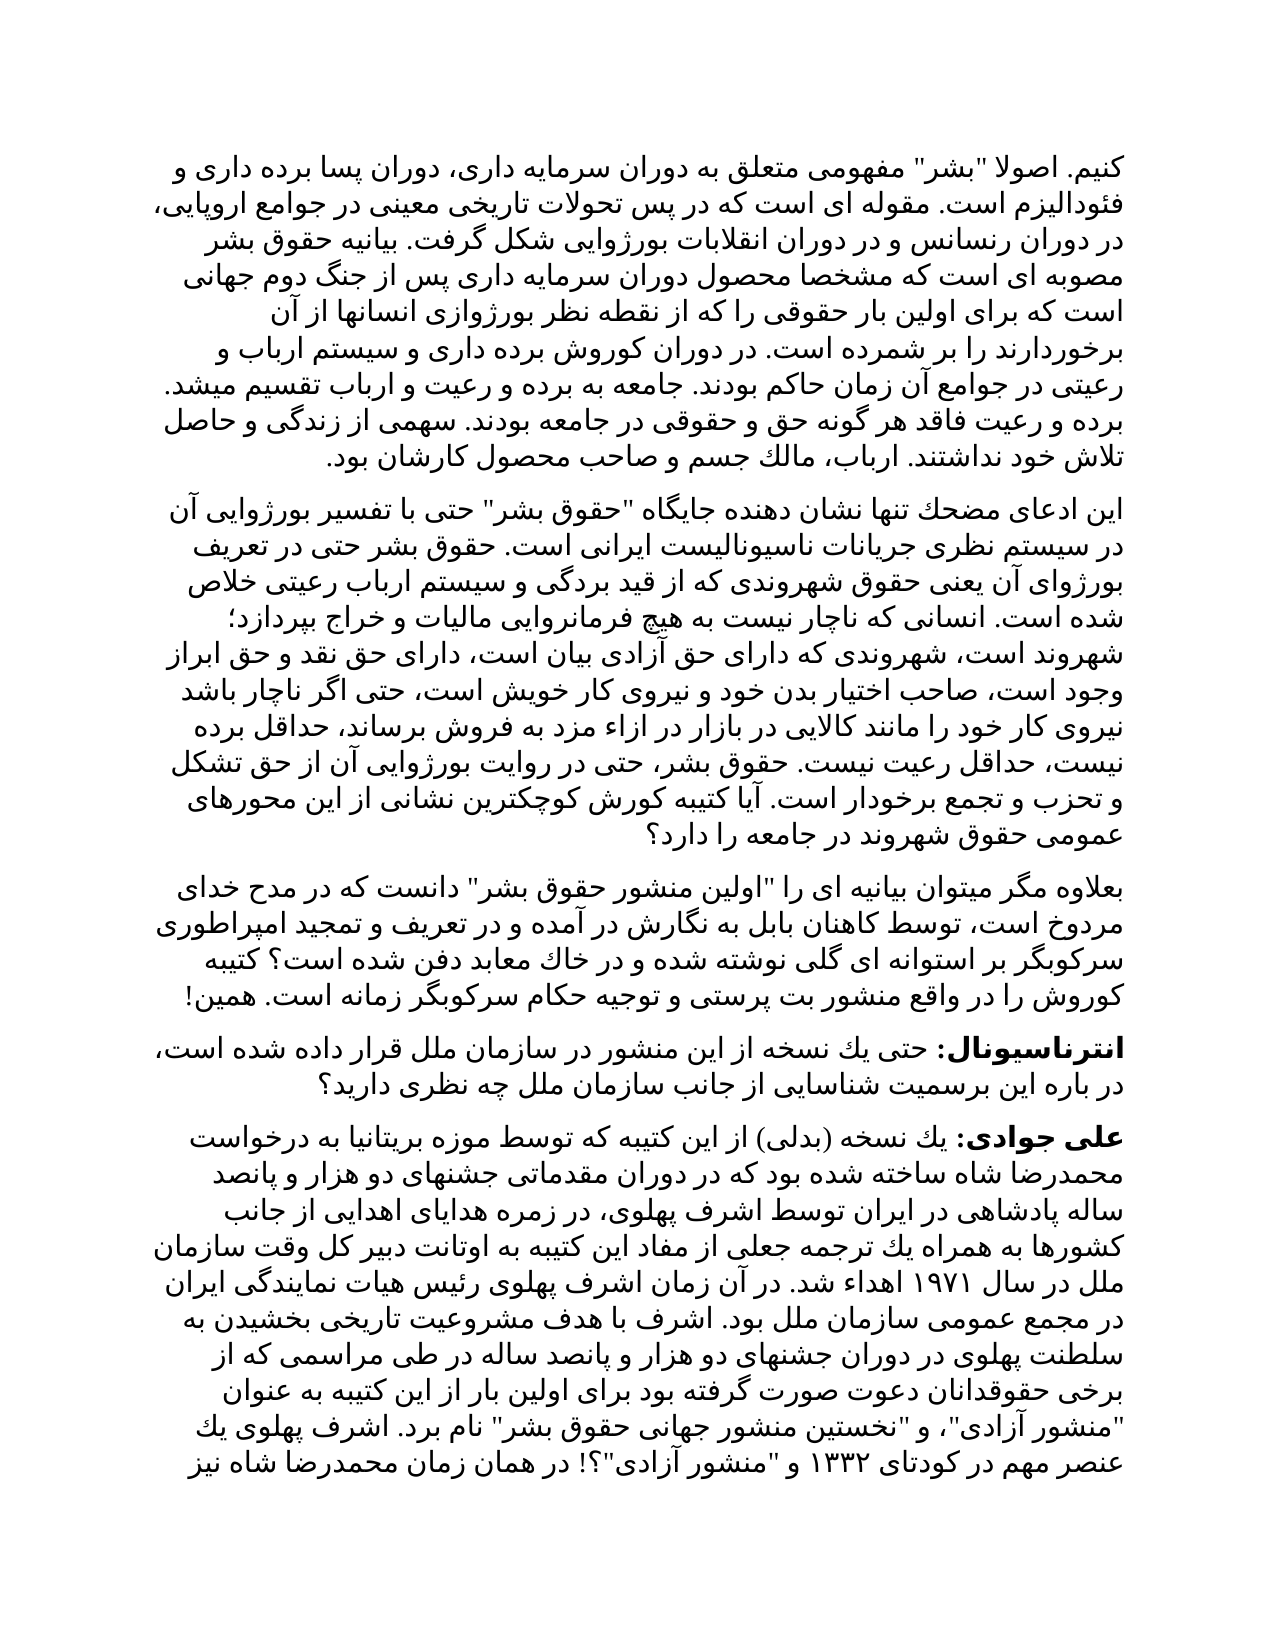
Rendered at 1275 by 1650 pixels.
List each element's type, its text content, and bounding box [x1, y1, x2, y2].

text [150, 150, 1125, 473]
text این ادعای مضحك تنها نشان دهنده جایگاه "حقوق بشر" حتی با تفسیر بورژوایی آن در سیستم نظری جریانات ناسیونالیست ایرانی است. حقوق بشر حتی در تعریف بورژوای آن یعنی حقوق شهروندی كه از قید بردگی و سیستم ارباب رعیتی خلاص شده است. انسانی كه ناچار نیست به هیچ فرمانروایی مالیات و خراج بپردازد؛ شهروند است، شهروندی كه دارای حق آزادی بیان است، دارای حق نقد و حق ابراز وجود است، صاحب اختیار بدن خود و نیروی كار خویش است، حتی اگر ناچار باشد نیروی كار خود را مانند كالایی در بازار در ازاء مزد به فروش برساند، حداقل برده نیست، حداقل رعیت نیست. حقوق بشر، حتی در روایت بورژوایی آن از حق تشكل و تحزب و تجمع برخودار است. آیا كتیبه كورش كوچكترین نشانی از این محورهای عمومی حقوق شهروند در جامعه را دارد؟ [150, 492, 1125, 851]
text انترناسیونال: حتی یك نسخه از این منشور در سازمان ملل قرار داده شده است، در باره این برسمیت شناسایی از جانب سازمان ملل چه نظری دارید؟ [150, 1031, 1125, 1101]
text بعلاوه مگر میتوان بیانیه ای را "اولین منشور حقوق بشر" دانست كه در مدح خدای مردوخ است، توسط كاهنان بابل به نگارش در آمده و در تعریف و تمجید امپراطوری سركوبگر بر استوانه ای گلی نوشته شده و در خاك معابد دفن شده است؟ كتیبه كوروش را در واقع منشور بت پرستی و توجیه حكام سركوبگر زمانه است. همین! [150, 870, 1125, 1012]
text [150, 1120, 1125, 1479]
